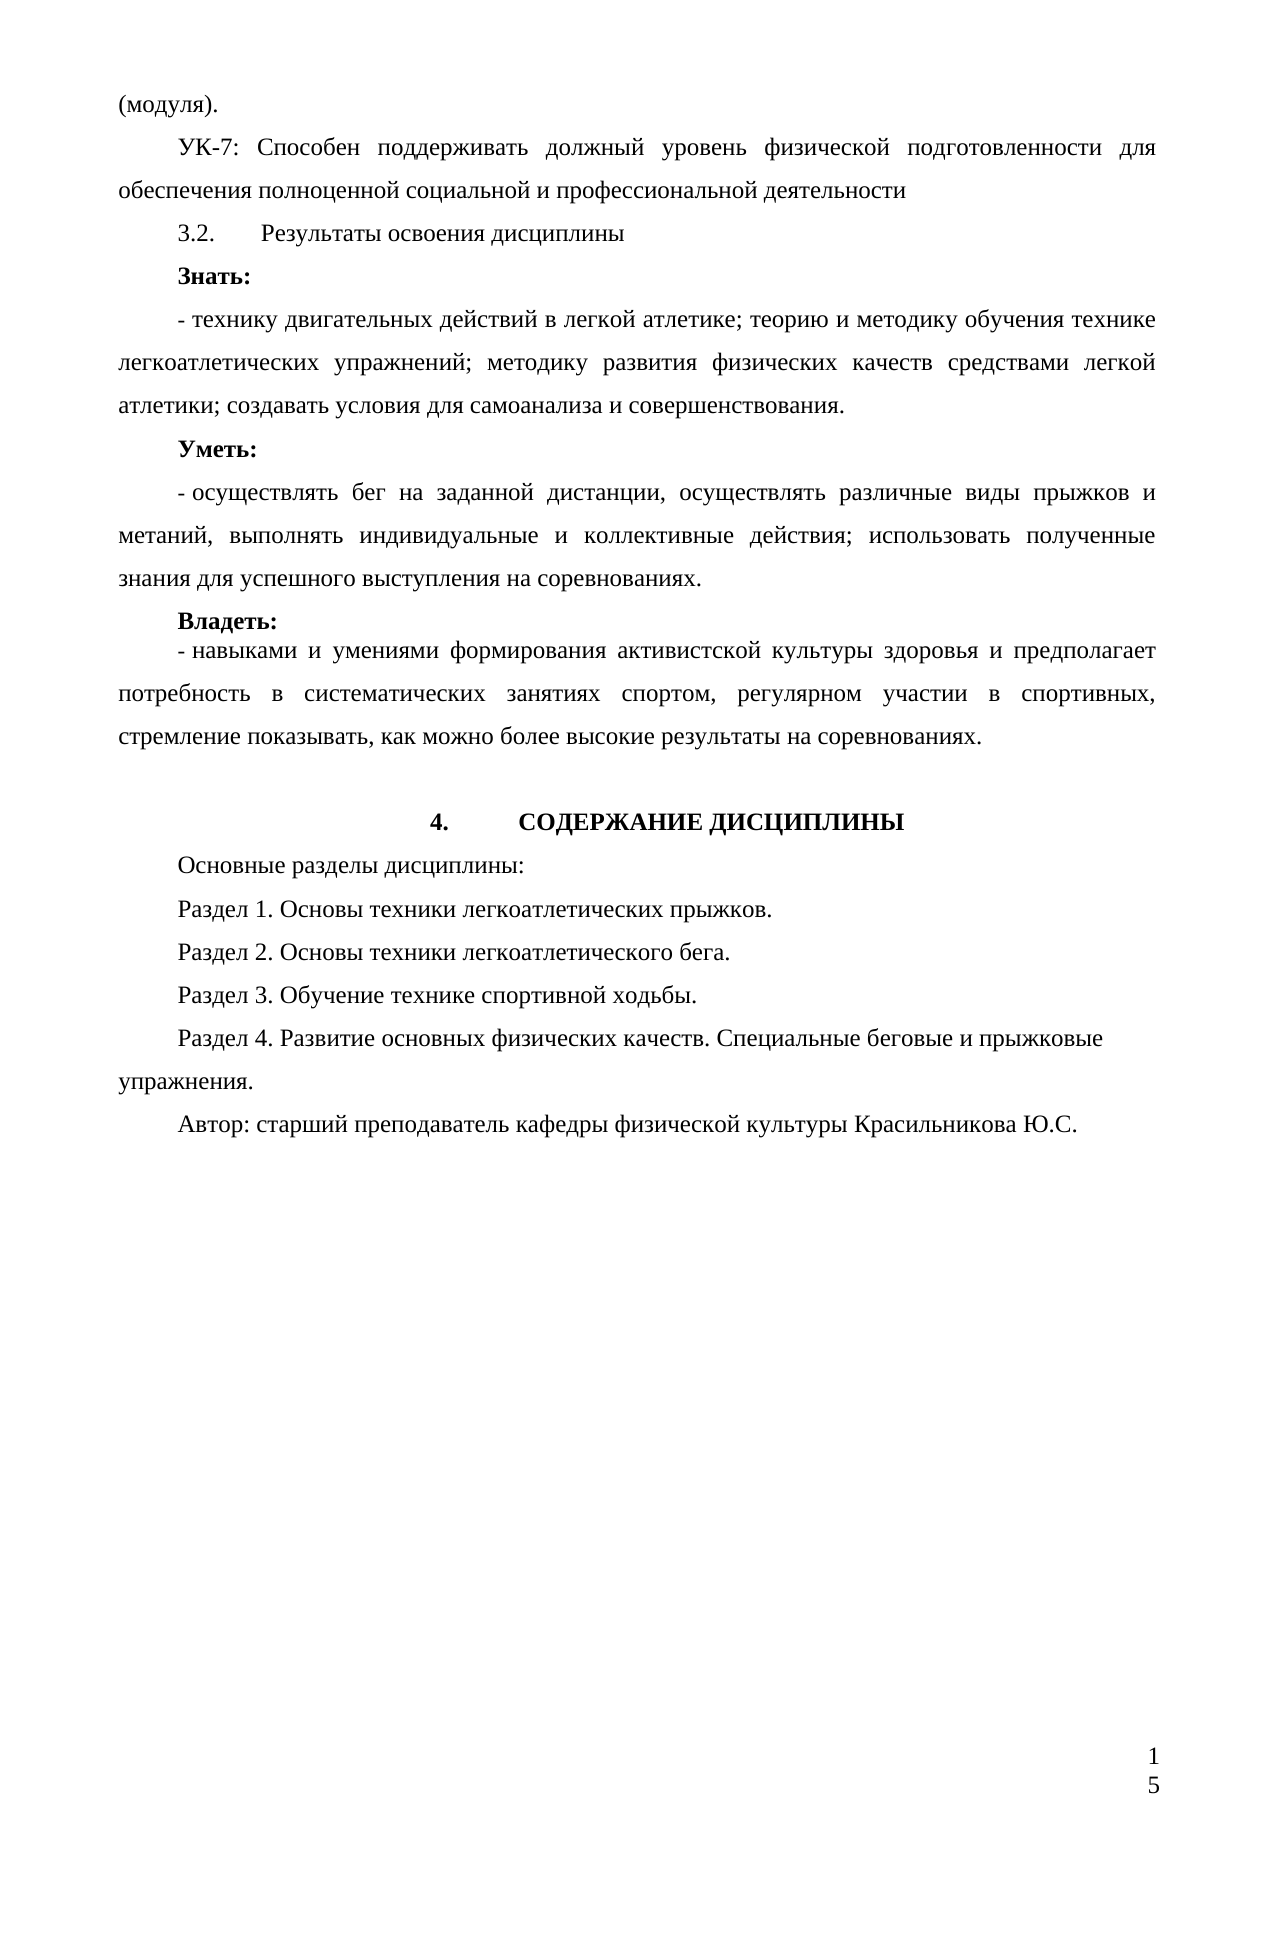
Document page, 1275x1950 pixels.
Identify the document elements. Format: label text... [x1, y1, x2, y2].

text Автор: старший преподаватель кафедры физической культуры Красильникова Ю.С. [118, 1109, 1157, 1138]
list СОДЕРЖАНИЕ ДИСЦИПЛИНЫ [118, 807, 1157, 836]
text УК-7: Способен поддерживать должный уровень физической подготовленности для обеспечения полноценной социальной и профессиональной деятельности [118, 132, 1157, 204]
text Раздел 4. Развитие основных физических качеств. Специальные беговые и прыжковые упражнения. [118, 1023, 1157, 1095]
text Уметь: [118, 434, 1157, 462]
text Владеть: [118, 606, 1157, 635]
list технику двигательных действий в легкой атлетике; теорию и методику обучения технике легкоатлетических упражнений; методику развития физических качеств средствами легкой атлетики; создавать условия для самоанализа и совершенствования. [118, 304, 1157, 419]
text Раздел 1. Основы техники легкоатлетических прыжков. [118, 894, 1157, 922]
text Раздел 2. Основы техники легкоатлетического бега. [118, 937, 1157, 966]
text Знать: [118, 261, 1157, 290]
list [118, 89, 1157, 117]
list осуществлять бег на заданной дистанции, осуществлять различные виды прыжков и метаний, выполнять индивидуальные и коллективные действия; использовать полученные знания для успешного выступления на соревнованиях. [118, 477, 1157, 592]
list Результаты освоения дисциплины [118, 218, 1157, 247]
text Раздел 3. Обучение технике спортивной ходьбы. [118, 980, 1157, 1009]
text Основные разделы дисциплины: [118, 851, 1157, 879]
list навыками и умениями формирования активистской культуры здоровья и предполагает потребность в систематических занятиях спортом, регулярном участии в спортивных, стремление показывать, как можно более высокие результаты на соревнованиях. [118, 635, 1157, 750]
